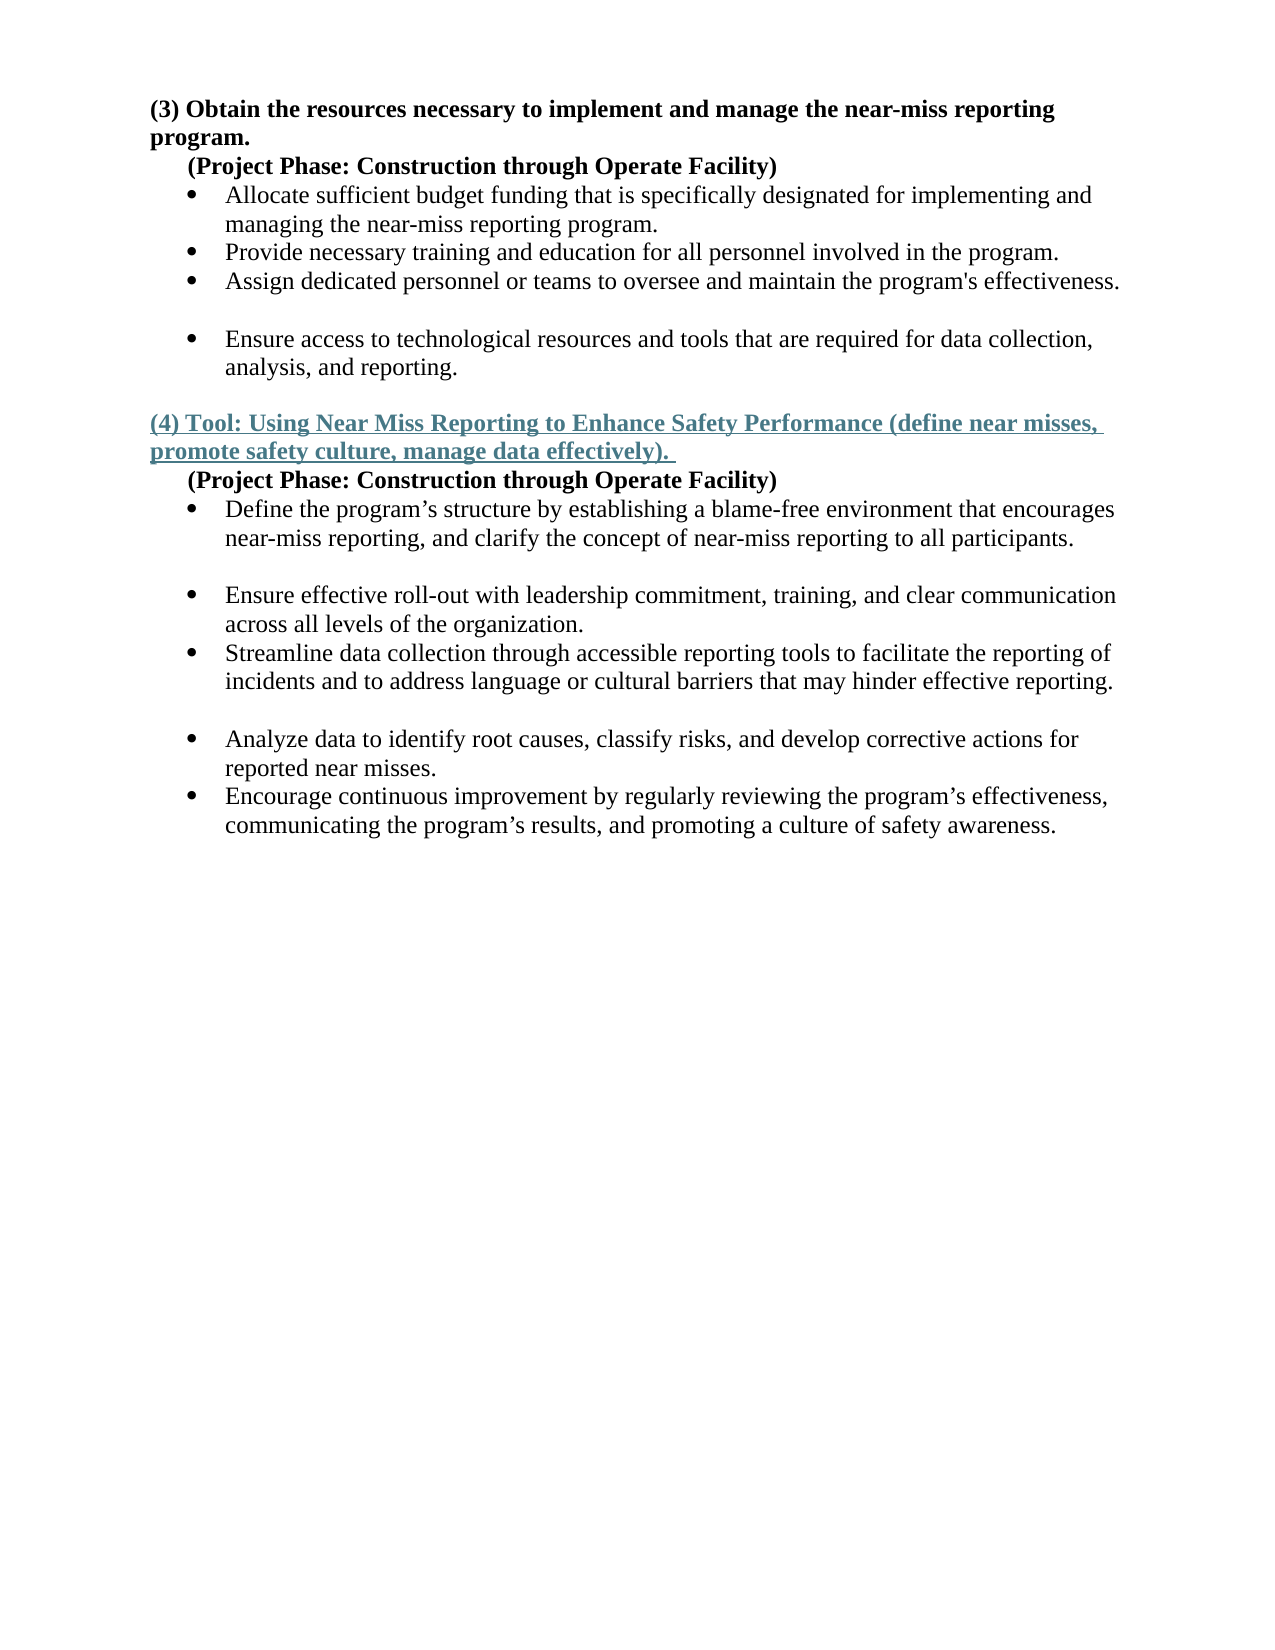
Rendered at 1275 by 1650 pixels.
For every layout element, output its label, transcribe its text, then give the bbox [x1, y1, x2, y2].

list Assign dedicated personnel or teams to oversee and maintain the program's effectiveness. [187, 266, 1125, 324]
list Define the program’s structure by establishing a blame-free environment that encourages near-miss reporting, and clarify the concept of near-miss reporting to all participants. [187, 494, 1125, 580]
list Encourage continuous improvement by regularly reviewing the program’s effectiveness, communicating the program’s results, and promoting a culture of safety awareness. [187, 781, 1125, 868]
list Provide necessary training and education for all personnel involved in the program. [187, 237, 1125, 266]
list Streamline data collection through accessible reporting tools to facilitate the reporting of incidents and to address language or cultural barriers that may hinder effective reporting. [187, 638, 1125, 724]
list Ensure access to technological resources and tools that are required for data collection, analysis, and reporting. [187, 324, 1125, 381]
list Analyze data to identify root causes, classify risks, and develop corrective actions for reported near misses. [187, 724, 1125, 781]
subtitle (3) Obtain the resources necessary to implement and manage the near-miss reporting program. [150, 94, 1125, 151]
list Ensure effective roll-out with leadership commitment, training, and clear communication across all levels of the organization. [187, 580, 1125, 638]
list Allocate sufficient budget funding that is specifically designated for implementing and managing the near-miss reporting program. [187, 180, 1125, 237]
subtitle (Project Phase: Construction through Operate Facility) [150, 151, 1125, 180]
subtitle (Project Phase: Construction through Operate Facility) [150, 465, 1125, 494]
subtitle (4) Tool: Using Near Miss Reporting to Enhance Safety Performance (define near misses, promote safety culture, manage data effectively). [150, 408, 1125, 465]
